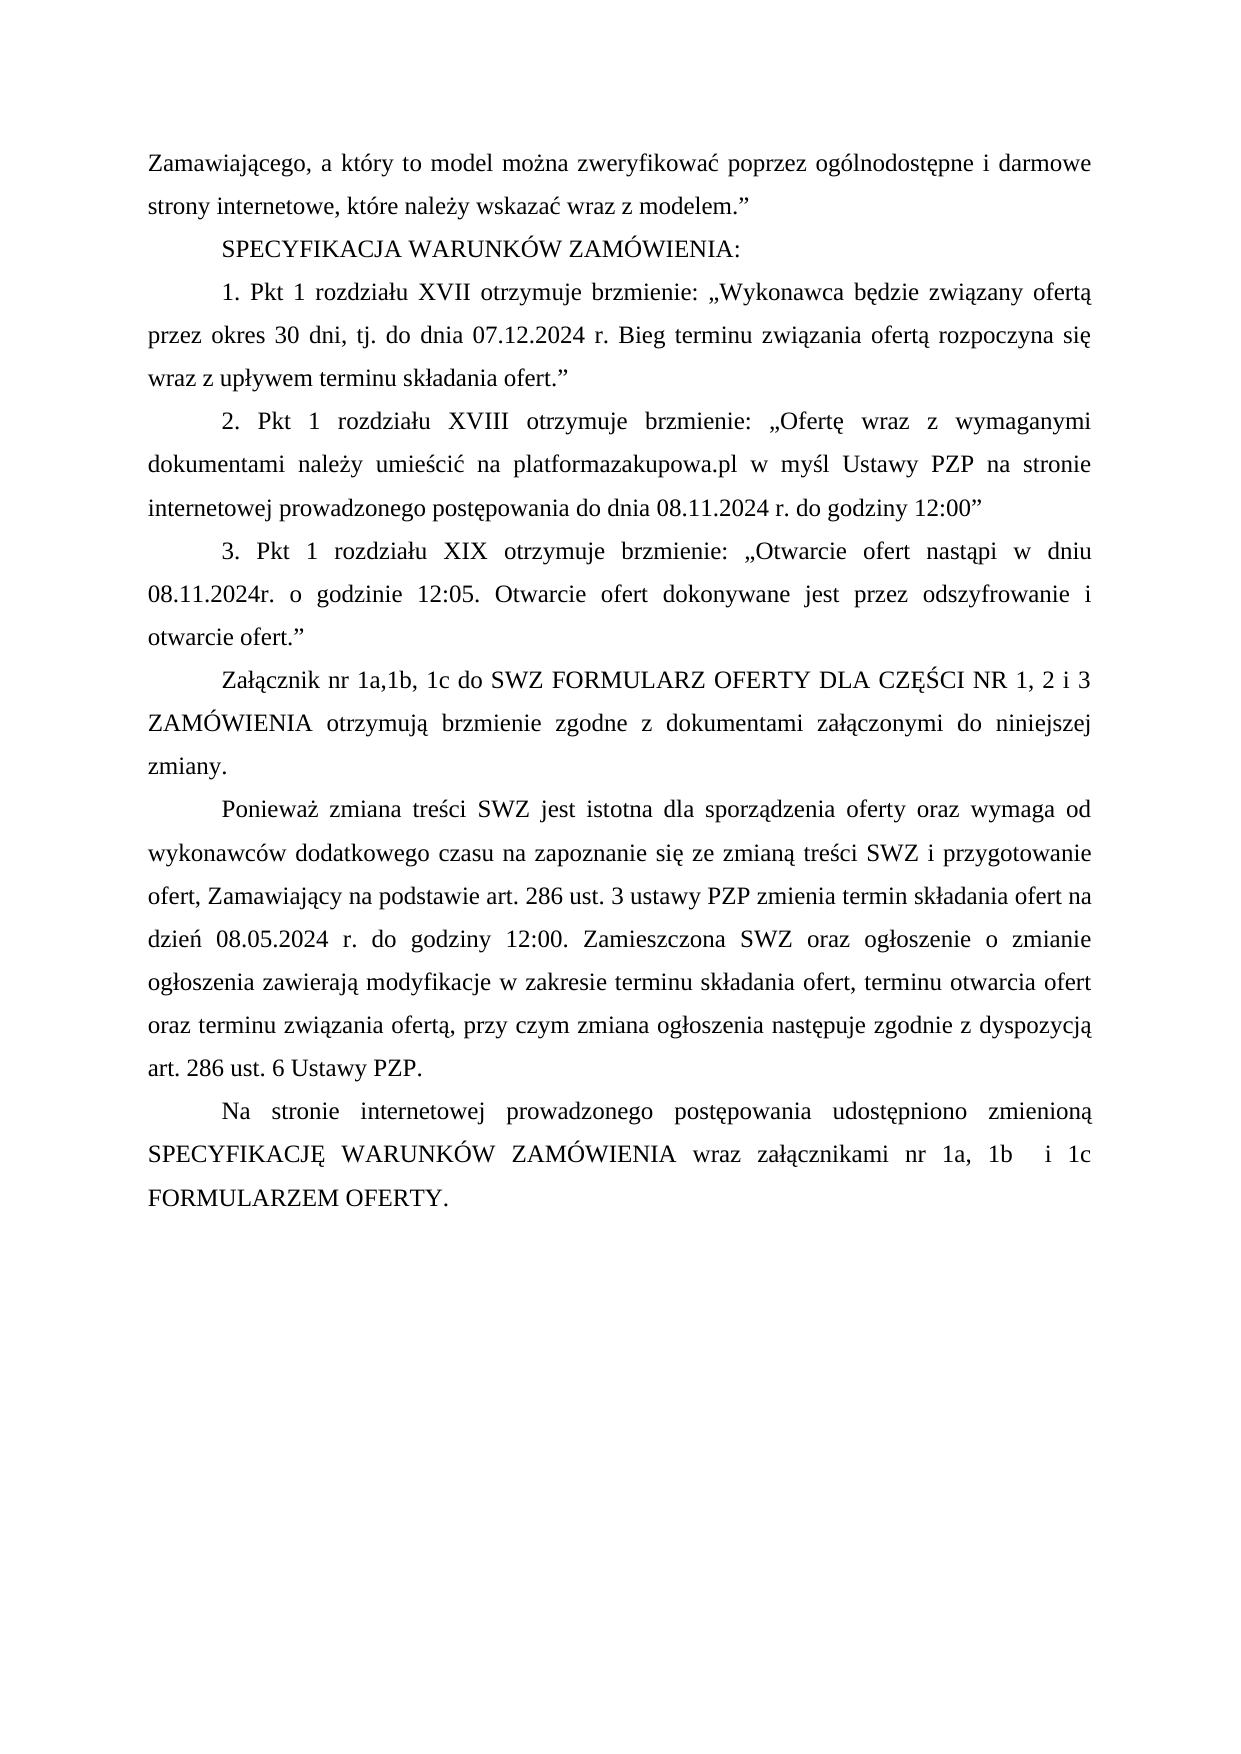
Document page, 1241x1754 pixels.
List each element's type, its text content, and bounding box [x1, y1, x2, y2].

text Załącznik nr 1a,1b, 1c do SWZ FORMULARZ OFERTY DLA CZĘŚCI NR 1, 2 i 3 ZAMÓWIENIA otrzymują brzmienie zgodne z dokumentami załączonymi do niniejszej zmiany. [148, 665, 1093, 780]
text SPECYFIKACJA WARUNKÓW ZAMÓWIENIA: [148, 234, 1093, 263]
text 1. Pkt 1 rozdziału XVII otrzymuje brzmienie: „Wykonawca będzie związany ofertą przez okres 30 dni, tj. do dnia 07.12.2024 r. Bieg terminu związania ofertą rozpoczyna się wraz z upływem terminu składania ofert.” [148, 277, 1093, 392]
text Na stronie internetowej prowadzonego postępowania udostępniono zmienioną SPECYFIKACJĘ WARUNKÓW ZAMÓWIENIA wraz załącznikami nr 1a, 1b i 1c FORMULARZEM OFERTY. [148, 1096, 1093, 1211]
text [148, 148, 1093, 219]
text 2. Pkt 1 rozdziału XVIII otrzymuje brzmienie: „Ofertę wraz z wymaganymi dokumentami należy umieścić na platformazakupowa.pl w myśl Ustawy PZP na stronie internetowej prowadzonego postępowania do dnia 08.11.2024 r. do godziny 12:00” [148, 406, 1093, 521]
text Ponieważ zmiana treści SWZ jest istotna dla sporządzenia oferty oraz wymaga od wykonawców dodatkowego czasu na zapoznanie się ze zmianą treści SWZ i przygotowanie ofert, Zamawiający na podstawie art. 286 ust. 3 ustawy PZP zmienia termin składania ofert na dzień 08.05.2024 r. do godziny 12:00. Zamieszczona SWZ oraz ogłoszenie o zmianie ogłoszenia zawierają modyfikacje w zakresie terminu składania ofert, terminu otwarcia ofert oraz terminu związania ofertą, przy czym zmiana ogłoszenia następuje zgodnie z dyspozycją art. 286 ust. 6 Ustawy PZP. [148, 794, 1093, 1082]
text 3. Pkt 1 rozdziału XIX otrzymuje brzmienie: „Otwarcie ofert nastąpi w dniu 08.11.2024r. o godzinie 12:05. Otwarcie ofert dokonywane jest przez odszyfrowanie i otwarcie ofert.” [148, 536, 1093, 651]
